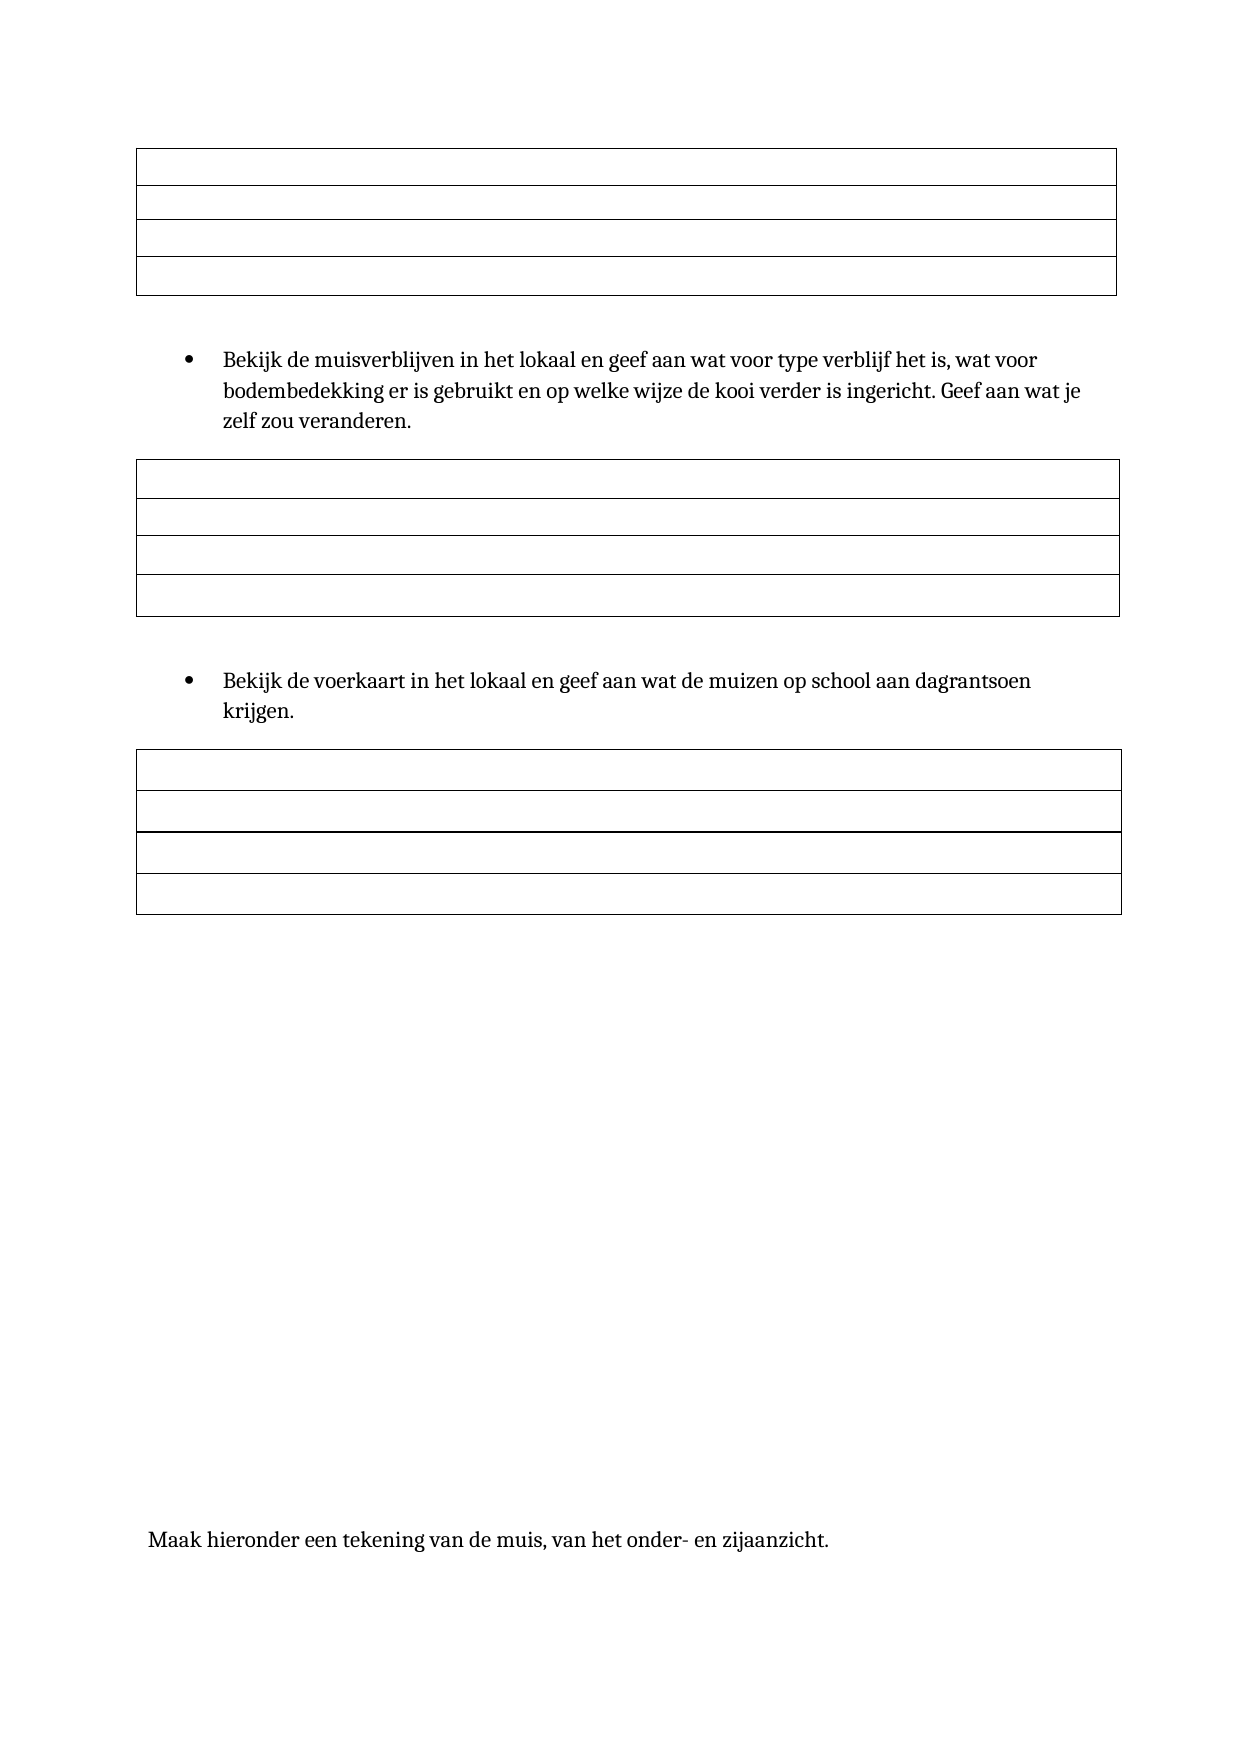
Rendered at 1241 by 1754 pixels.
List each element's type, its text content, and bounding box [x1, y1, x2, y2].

table_cell [137, 791, 1121, 831]
table_cell [137, 186, 1116, 219]
list Bekijk de muisverblijven in het lokaal en geef aan wat voor type verblijf het is, wat voor bodembedekking er is gebruikt en op welke wijze de kooi verder is ingericht. Geef aan wat je zelf zou veranderen. [185, 347, 1093, 434]
table_cell [137, 536, 1119, 574]
table_header [137, 460, 1119, 498]
table_cell [137, 499, 1119, 535]
text Maak hieronder een tekening van de muis, van het onder- en zijaanzicht. [148, 1527, 1093, 1553]
table_cell [137, 257, 1116, 295]
list Bekijk de voerkaart in het lokaal en geef aan wat de muizen op school aan dagrantsoen krijgen. [185, 668, 1093, 724]
table_cell [137, 575, 1119, 616]
table_cell [137, 220, 1116, 256]
table_header [137, 750, 1121, 790]
table_header [137, 149, 1116, 184]
table_cell [137, 874, 1121, 914]
table_cell [137, 833, 1121, 872]
